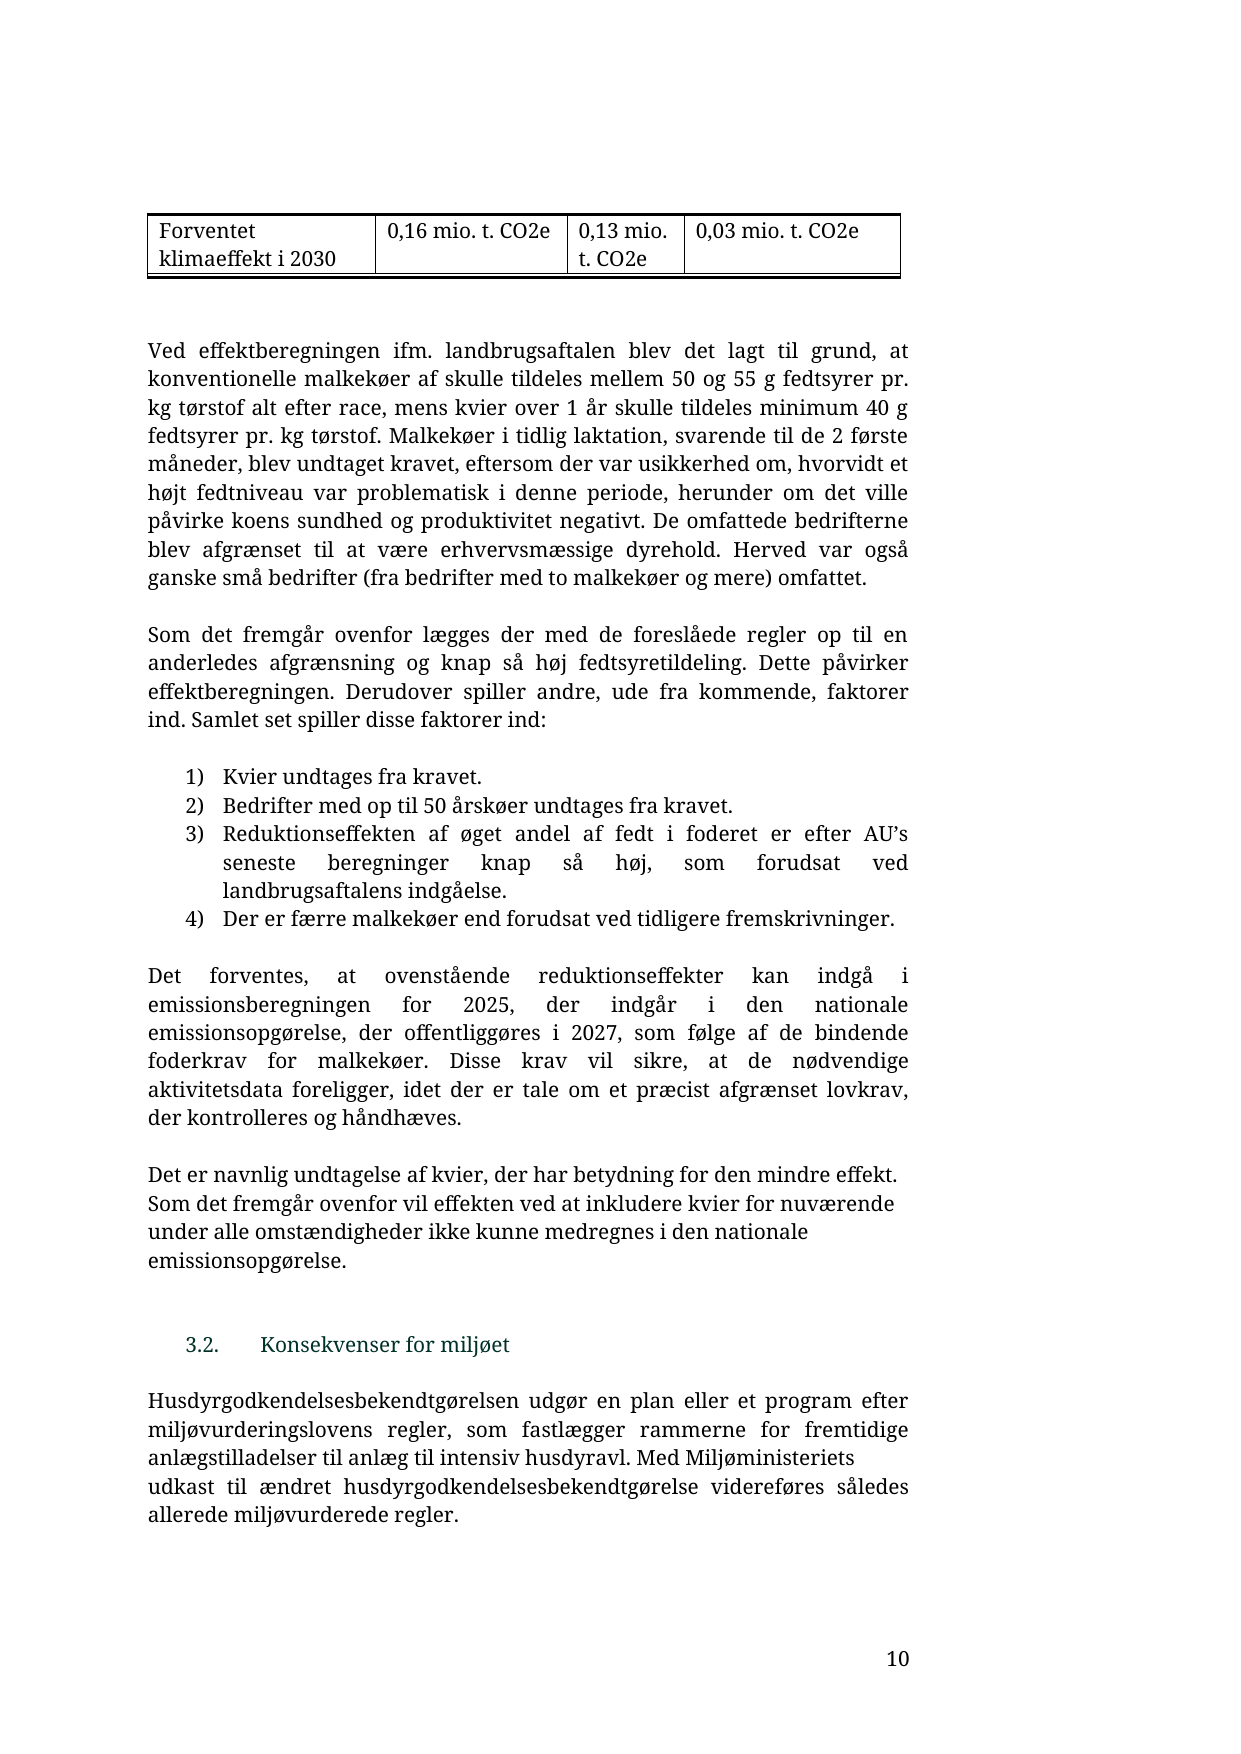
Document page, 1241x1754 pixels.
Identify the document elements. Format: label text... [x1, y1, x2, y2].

table_cell 0,13 mio. t. CO2e [568, 216, 684, 273]
list Reduktionseffekten af øget andel af fedt i foderet er efter AU’s seneste beregninger knap så høj, som forudsat ved landbrugsaftalens indgåelse. [185, 819, 909, 904]
list Der er færre malkekøer end forudsat ved tidligere fremskrivninger. [185, 904, 909, 933]
text Det forventes, at ovenstående reduktionseffekter kan indgå i emissionsberegningen for 2025, der indgår i den nationale emissionsopgørelse, der offentliggøres i 2027, som følge af de bindende foderkrav for malkekøer. Disse krav vil sikre, at de nødvendige aktivitetsdata foreligger, idet der er tale om et præcist afgrænset lovkrav, der kontrolleres og håndhæves. [148, 961, 909, 1132]
list Bedrifter med op til 50 årskøer undtages fra kravet. [185, 791, 909, 819]
text Ved effektberegningen ifm. landbrugsaftalen blev det lagt til grund, at konventionelle malkekøer af skulle tildeles mellem 50 og 55 g fedtsyrer pr. kg tørstof alt efter race, mens kvier over 1 år skulle tildeles minimum 40 g fedtsyrer pr. kg tørstof. Malkekøer i tidlig laktation, svarende til de 2 første måneder, blev undtaget kravet, eftersom der var usikkerhed om, hvorvidt et højt fedtniveau var problematisk i denne periode, herunder om det ville påvirke koens sundhed og produktivitet negativt. De omfattede bedrifterne blev afgrænset til at være erhvervsmæssige dyrehold. Herved var også ganske små bedrifter (fra bedrifter med to malkekøer og mere) omfattet. [148, 336, 909, 592]
subtitle Konsekvenser for miljøet [185, 1330, 909, 1358]
text udkast til ændret husdyrgodkendelsesbekendtgørelse videreføres således allerede miljøvurderede regler. [148, 1472, 909, 1529]
table_cell 0,03 mio. t. CO2e [685, 216, 900, 273]
text Som det fremgår ovenfor lægges der med de foreslåede regler op til en anderledes afgrænsning og knap så høj fedtsyretildeling. Dette påvirker effektberegningen. Derudover spiller andre, ude fra kommende, faktorer ind. Samlet set spiller disse faktorer ind: [148, 620, 909, 734]
table_cell 0,16 mio. t. CO2e [376, 216, 567, 273]
text Det er navnlig undtagelse af kvier, der har betydning for den mindre effekt. Som det fremgår ovenfor vil effekten ved at inkludere kvier for nuværende under alle omstændigheder ikke kunne medregnes i den nationale emissionsopgørelse. [148, 1160, 909, 1274]
table_cell Forventet klimaeffekt i 2030 [148, 216, 375, 273]
text Husdyrgodkendelsesbekendtgørelsen udgør en plan eller et program efter miljøvurderingslovens regler, som fastlægger rammerne for fremtidige anlægstilladelser til anlæg til intensiv husdyravl. Med Miljøministeriets [148, 1387, 909, 1472]
list Kvier undtages fra kravet. [185, 762, 909, 791]
